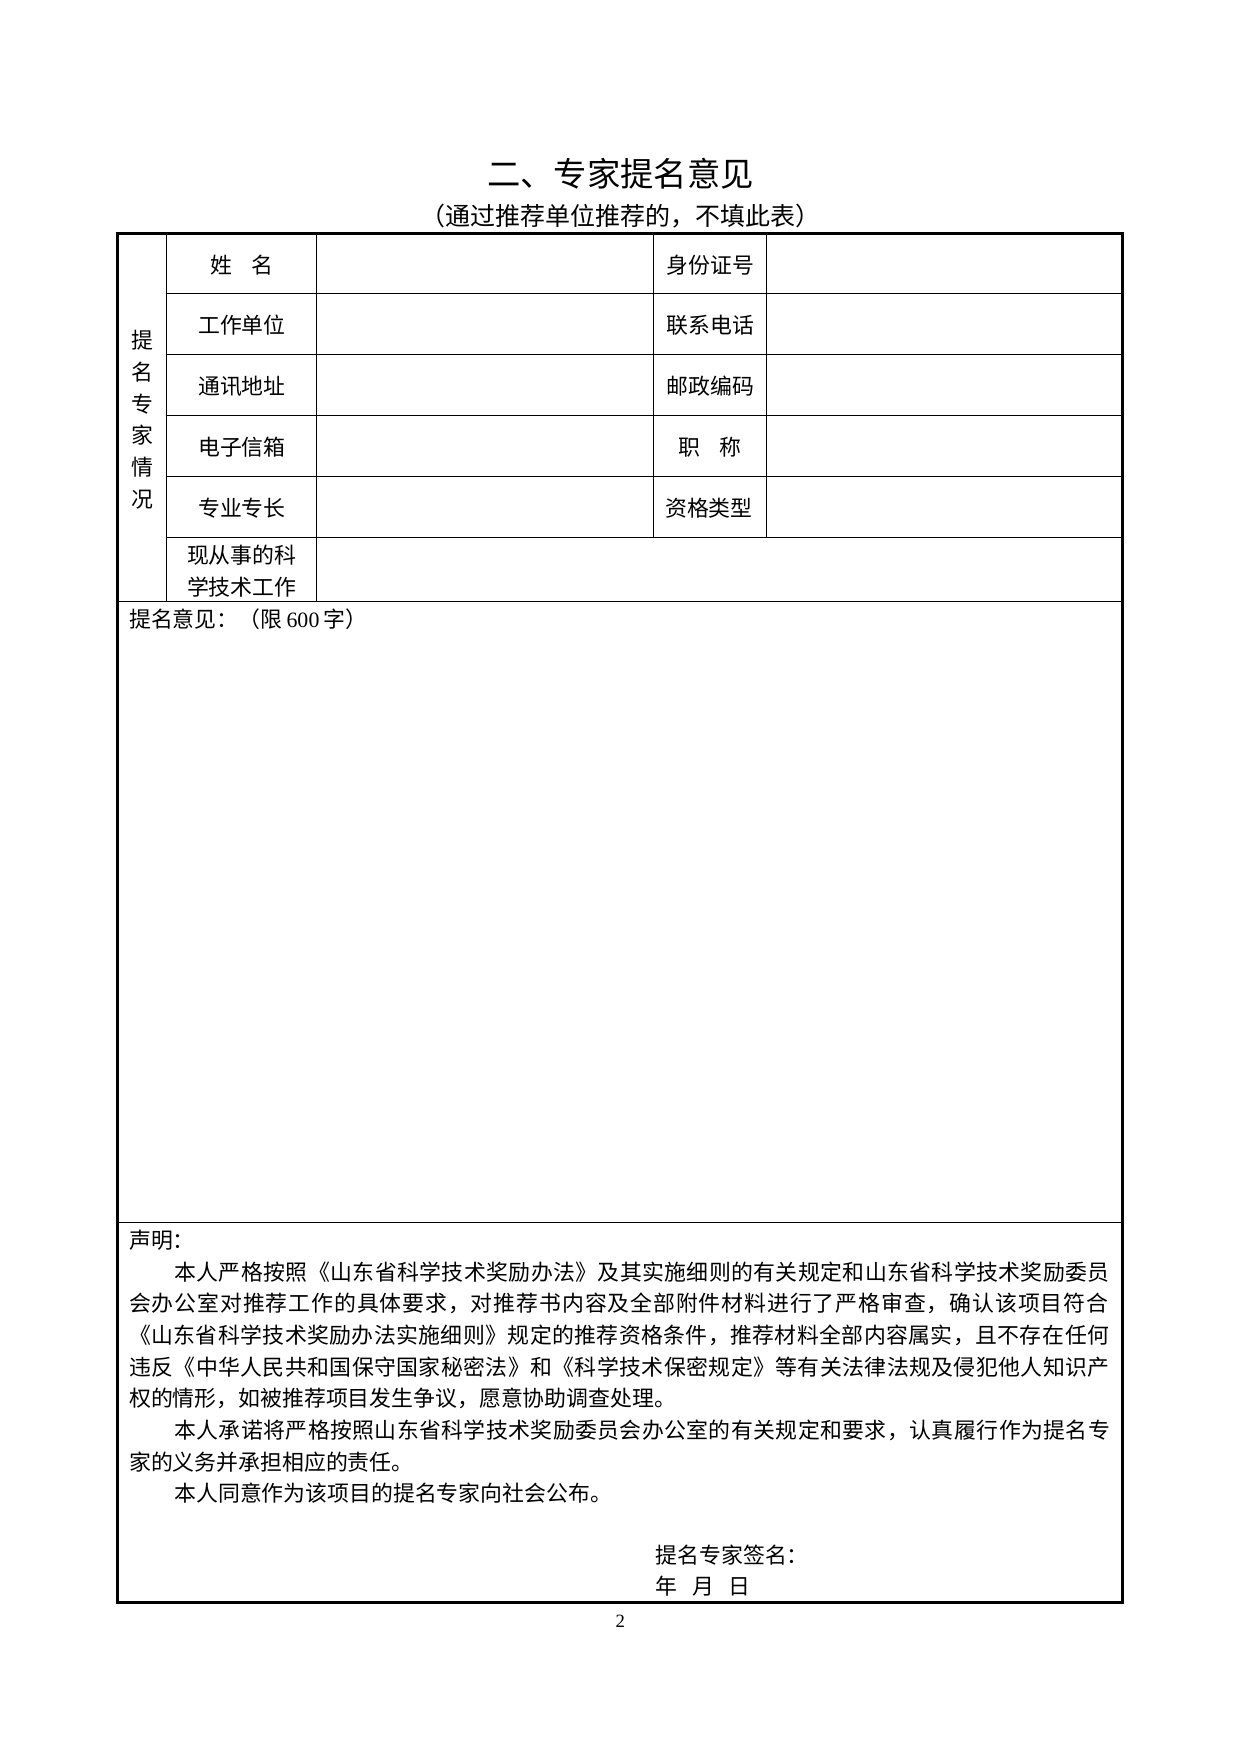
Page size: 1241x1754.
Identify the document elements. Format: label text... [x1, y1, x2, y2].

table_cell [767, 477, 1121, 537]
table_header 姓 名 [167, 235, 316, 293]
table_header [317, 235, 653, 293]
table_cell [767, 294, 1121, 354]
table_cell 工作单位 [167, 294, 316, 354]
table_cell [767, 416, 1121, 476]
table_cell [317, 538, 1121, 601]
table_header 身份证号 [654, 235, 766, 293]
table_cell 现从事的科 学技术工作 [167, 538, 316, 601]
subtitle 二、专家提名意见 [148, 148, 1092, 196]
table_cell 专业专长 [167, 477, 316, 537]
text （通过推荐单位推荐的，不填此表） [148, 196, 1092, 232]
table_cell [767, 355, 1121, 415]
table_cell [317, 416, 653, 476]
table_header 提名专家情况 [119, 235, 166, 601]
table_cell 职 称 [654, 416, 766, 476]
table_cell [317, 355, 653, 415]
table_cell [317, 294, 653, 354]
table_cell 联系电话 [654, 294, 766, 354]
table_cell [317, 477, 653, 537]
table_cell 声明： 本人严格按照《山东省科学技术奖励办法》及其实施细则的有关规定和山东省科学技术奖励委员会办公室对推荐工作的具体要求，对推荐书内容及全部附件材料进行了严格审查，确认该项目符合《山东省科学技术奖励办法实施细则》规定的推荐资格条件，推荐材料全部内容属实，且不存在任何违反《中华人民共和国保守国家秘密法》和《科学技术保密规定》等有关法律法规及侵犯他人知识产权的情形，如被推荐项目发生争议，愿意协助调查处理。 本人承诺将严格按照山东省科学技术奖励委员会办公室的有关规定和要求，认真履行作为提名专家的义务并承担相应的责任。 本人同意作为该项目的提名专家向社会公布。 提名专家签名： 年 月 日 [119, 1223, 1121, 1601]
table_cell 提名意见：（限600字） [119, 602, 1121, 1222]
table_header [767, 235, 1121, 293]
table_cell 通讯地址 [167, 355, 316, 415]
table_cell 资格类型 [654, 477, 766, 537]
table_cell 电子信箱 [167, 416, 316, 476]
table_cell 邮政编码 [654, 355, 766, 415]
